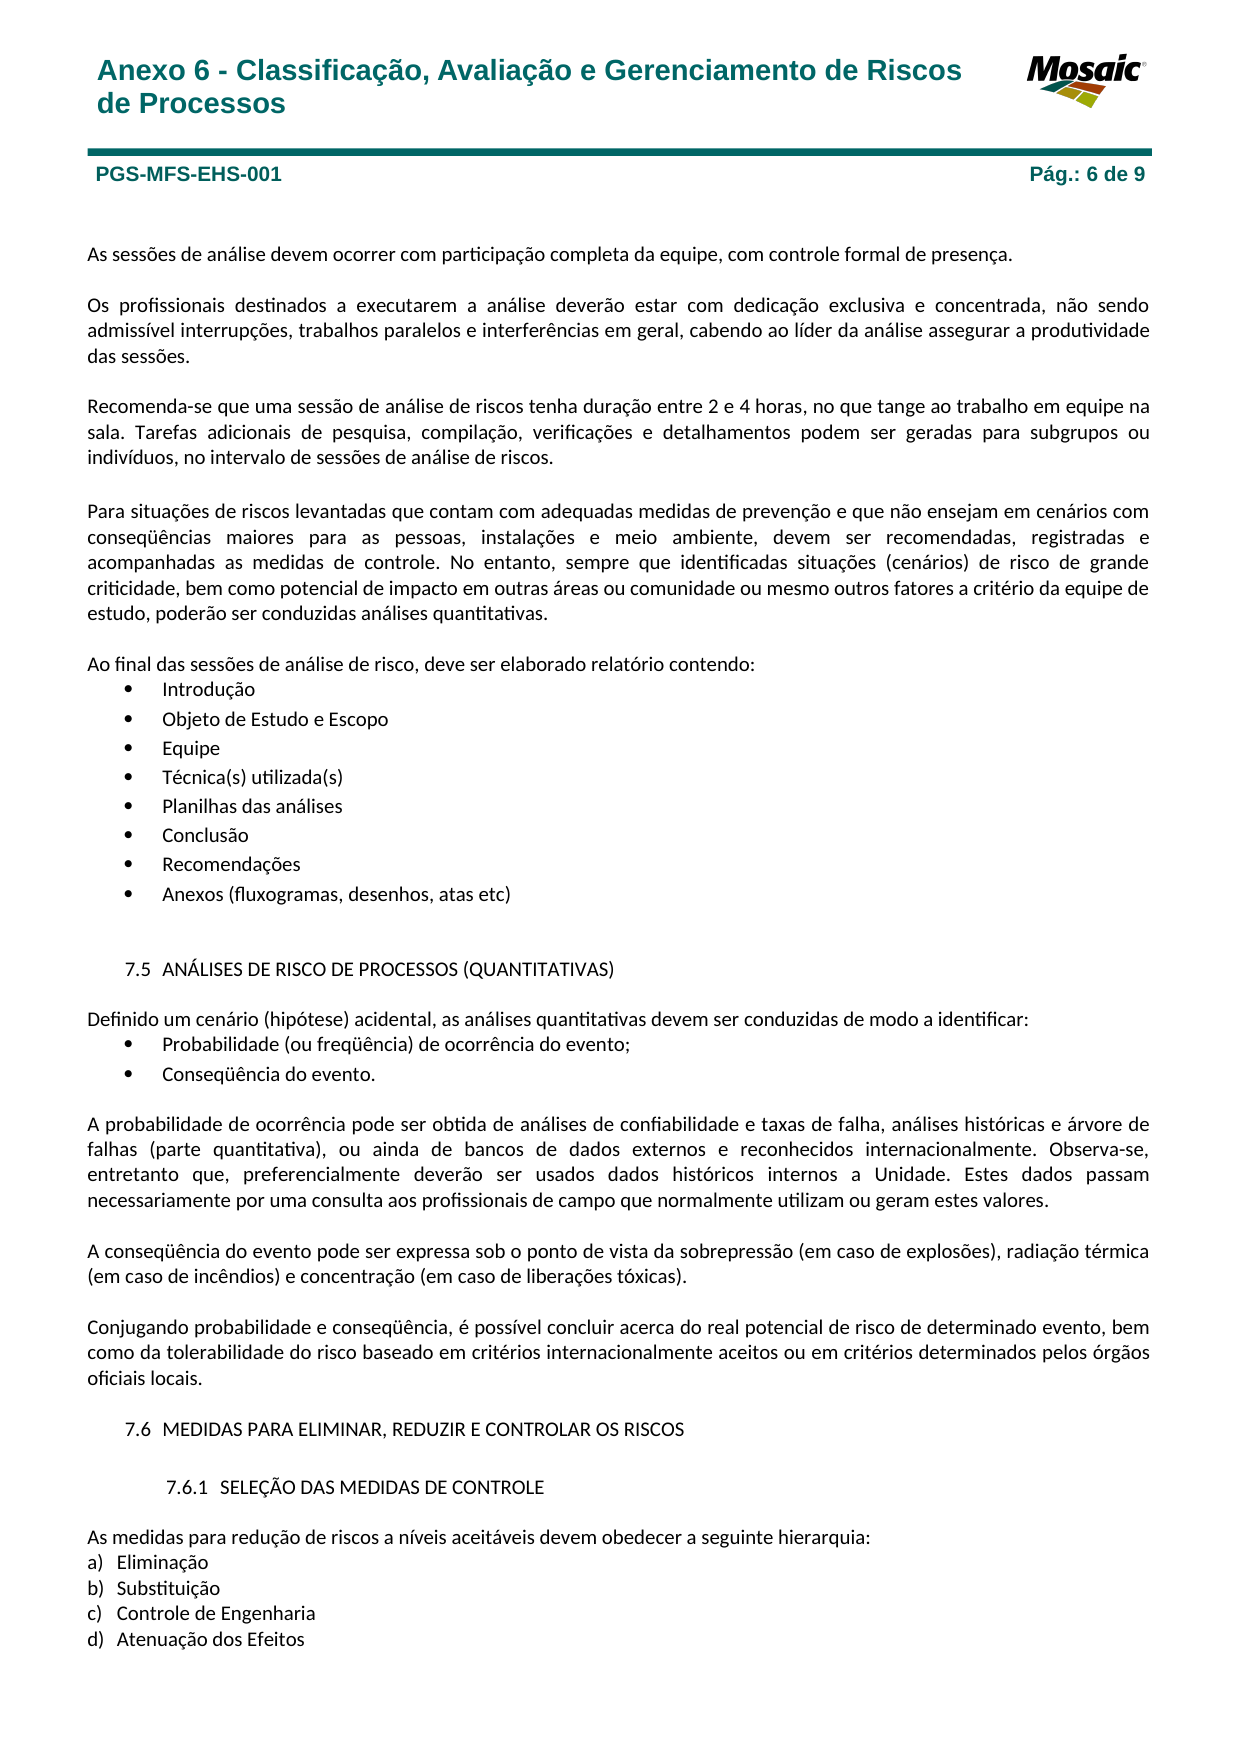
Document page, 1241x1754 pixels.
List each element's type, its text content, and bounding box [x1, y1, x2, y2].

list Conclusão [124, 822, 1152, 848]
text Ao final das sessões de análise de risco, deve ser elaborado relatório contendo: [87, 651, 1152, 677]
text Conjugando probabilidade e conseqüência, é possível concluir acerca do real potencial de risco de determinado evento, bem como da tolerabilidade do risco baseado em critérios internacionalmente aceitos ou em critérios determinados pelos órgãos oficiais locais. [87, 1314, 1152, 1390]
text Recomenda-se que uma sessão de análise de riscos tenha duração entre 2 e 4 horas, no que tange ao trabalho em equipe na sala. Tarefas adicionais de pesquisa, compilação, verificações e detalhamentos podem ser geradas para subgrupos ou indivíduos, no intervalo de sessões de análise de riscos. [87, 394, 1152, 470]
list Probabilidade (ou freqüência) de ocorrência do evento; [124, 1032, 1152, 1057]
text As sessões de análise devem ocorrer com participação completa da equipe, com controle formal de presença. [87, 241, 1152, 267]
text Os profissionais destinados a executarem a análise deverão estar com dedicação exclusiva e concentrada, não sendo admissível interrupções, trabalhos paralelos e interferências em geral, cabendo ao líder da análise assegurar a produtividade das sessões. [87, 292, 1152, 368]
list Planilhas das análises [124, 793, 1152, 819]
text A probabilidade de ocorrência pode ser obtida de análises de confiabilidade e taxas de falha, análises históricas e árvore de falhas (parte quantitativa), ou ainda de bancos de dados externos e reconhecidos internacionalmente. Observa-se, entretanto que, preferencialmente deverão ser usados dados históricos internos a Unidade. Estes dados passam necessariamente por uma consulta aos profissionais de campo que normalmente utilizam ou geram estes valores. [87, 1111, 1152, 1212]
picture [1015, 42, 1152, 117]
list ANÁLISES DE RISCO DE PROCESSOS (QUANTITATIVAS) [124, 956, 1152, 982]
list Anexos (fluxogramas, desenhos, atas etc) [124, 881, 1152, 906]
list Equipe [124, 735, 1152, 760]
text A conseqüência do evento pode ser expressa sob o ponto de vista da sobrepressão (em caso de explosões), radiação térmica (em caso de incêndios) e concentração (em caso de liberações tóxicas). [87, 1238, 1152, 1289]
text d) Atenuação dos Efeitos [87, 1626, 1152, 1651]
list Introdução [124, 677, 1152, 702]
list Recomendações [124, 852, 1152, 877]
list Objeto de Estudo e Escopo [124, 706, 1152, 731]
text a) Eliminação [87, 1549, 1152, 1575]
text Definido um cenário (hipótese) acidental, as análises quantitativas devem ser conduzidas de modo a identificar: [87, 1006, 1152, 1032]
list Técnica(s) utilizada(s) [124, 764, 1152, 789]
list MEDIDAS PARA ELIMINAR, REDUZIR E CONTROLAR OS RISCOS [124, 1416, 1152, 1441]
list Conseqüência do evento. [124, 1061, 1152, 1086]
text Para situações de riscos levantadas que contam com adequadas medidas de prevenção e que não ensejam em cenários com conseqüências maiores para as pessoas, instalações e meio ambiente, devem ser recomendadas, registradas e acompanhadas as medidas de controle. No entanto, sempre que identificadas situações (cenários) de risco de grande criticidade, bem como potencial de impacto em outras áreas ou comunidade ou mesmo outros fatores a critério da equipe de estudo, poderão ser conduzidas análises quantitativas. [87, 499, 1152, 626]
list SELEÇÃO DAS MEDIDAS DE CONTROLE [166, 1474, 1152, 1499]
text c) Controle de Engenharia [87, 1600, 1152, 1626]
text As medidas para redução de riscos a níveis aceitáveis devem obedecer a seguinte hierarquia: [87, 1524, 1152, 1549]
text b) Substituição [87, 1575, 1152, 1600]
